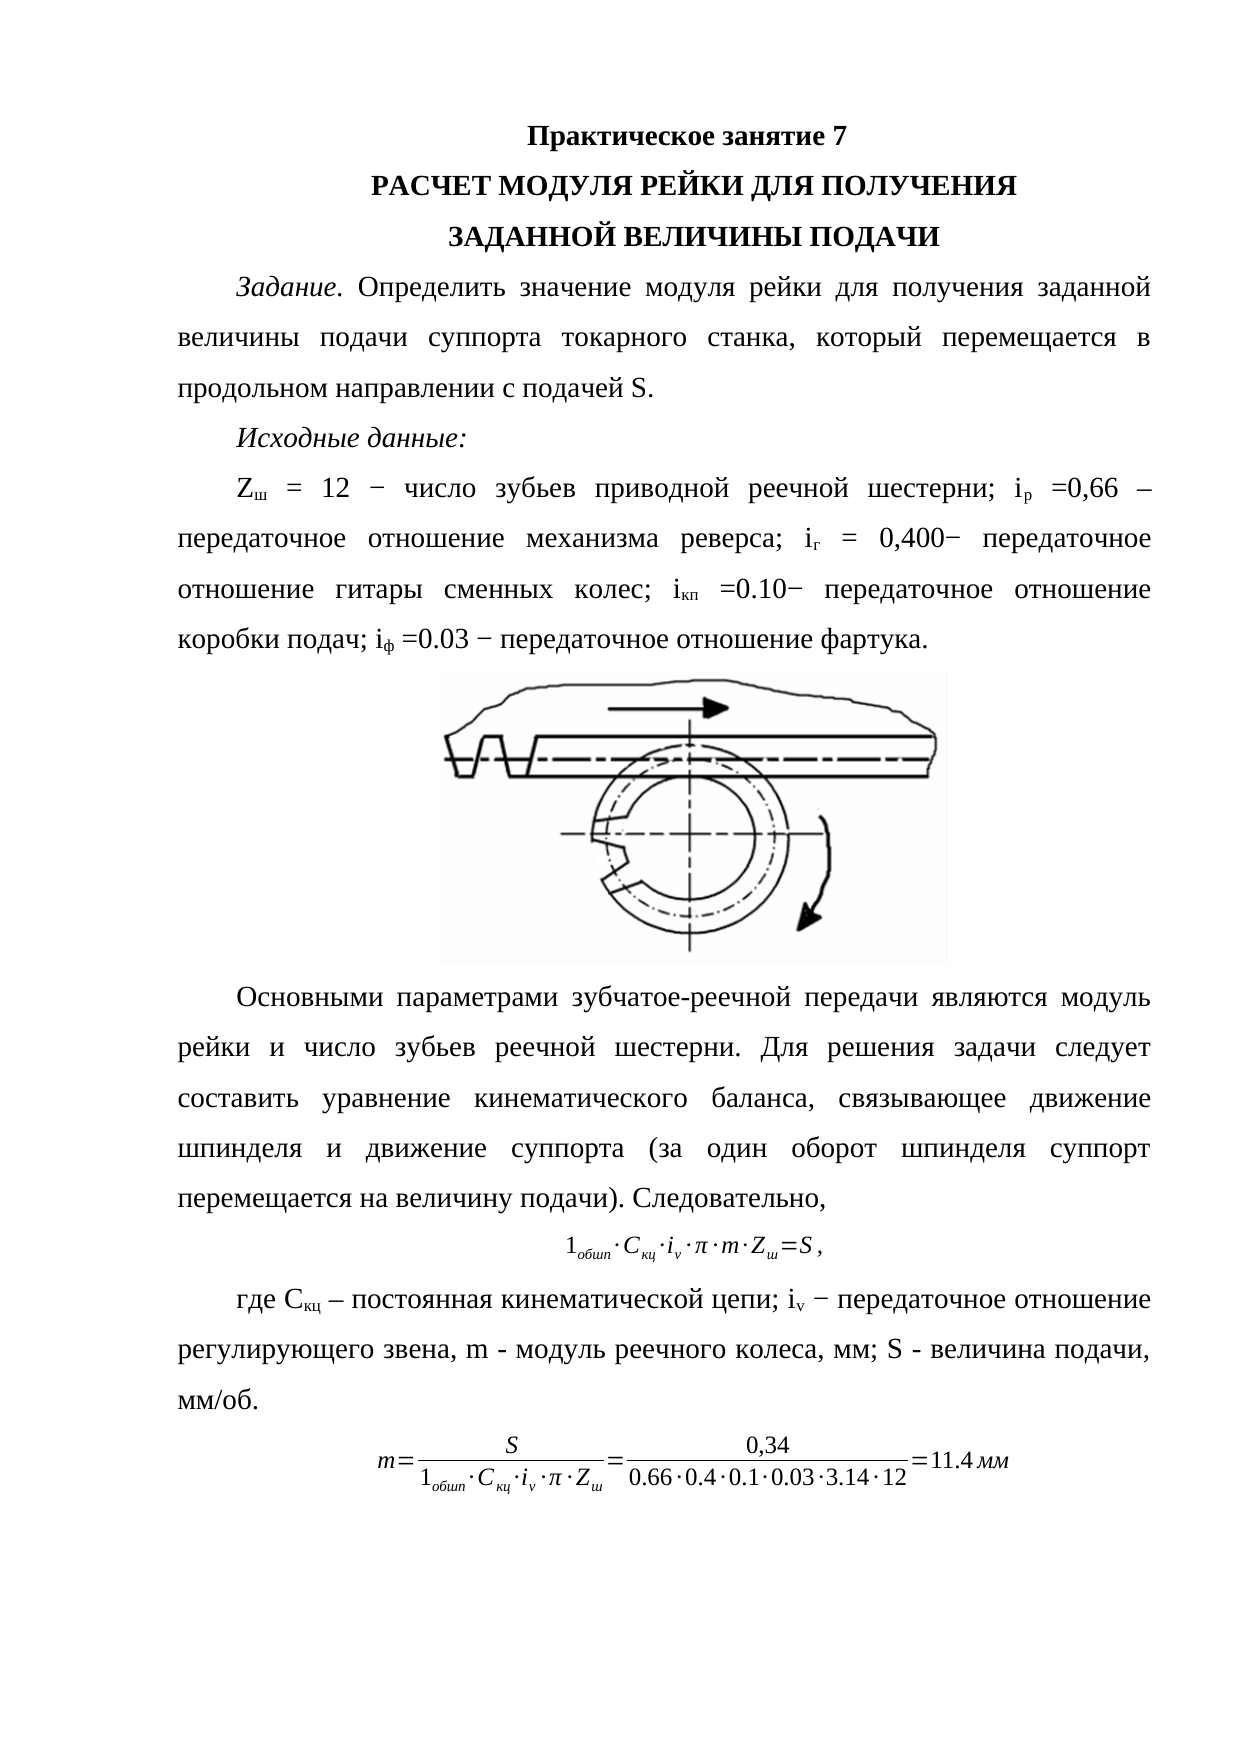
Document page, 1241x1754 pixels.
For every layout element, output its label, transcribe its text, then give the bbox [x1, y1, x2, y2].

text РАСЧЕТ МОДУЛЯ РЕЙКИ ДЛЯ ПОЛУЧЕНИЯ [177, 168, 1152, 202]
text Основными параметрами зубчатое-реечной передачи являются модуль рейки и число зубьев реечной шестерни. Для решения задачи следует составить уравнение кинематического баланса, связывающее движение шпинделя и движение суппорта (за один оборот шпинделя суппорт перемещается на величину подачи). Следовательно, [177, 979, 1152, 1214]
text Исходные данные: [177, 420, 1152, 453]
subtitle Практическое занятие 7 [222, 118, 1152, 152]
picture [440, 671, 948, 963]
text ЗАДАННОЙ ВЕЛИЧИНЫ ПОДАЧИ [177, 219, 1152, 252]
text Zш = 12 − число зубьев приводной реечной шестерни; iр =0,66 – передаточное отношение механизма реверса; iг = 0,400− передаточное отношение гитары сменных колес; iкп =0.10− передаточное отношение коробки подач; iф =0.03 − передаточное отношение фартука. [177, 470, 1152, 655]
text где Скц – постоянная кинематической цепи; iv − передаточное отношение регулирующего звена, m - модуль реечного колеса, мм; S - величина подачи, мм/об. [177, 1281, 1152, 1415]
text Задание. Определить значение модуля рейки для получения заданной величины подачи суппорта токарного станка, который перемещается в продольном направлении с подачей S. [177, 269, 1152, 403]
